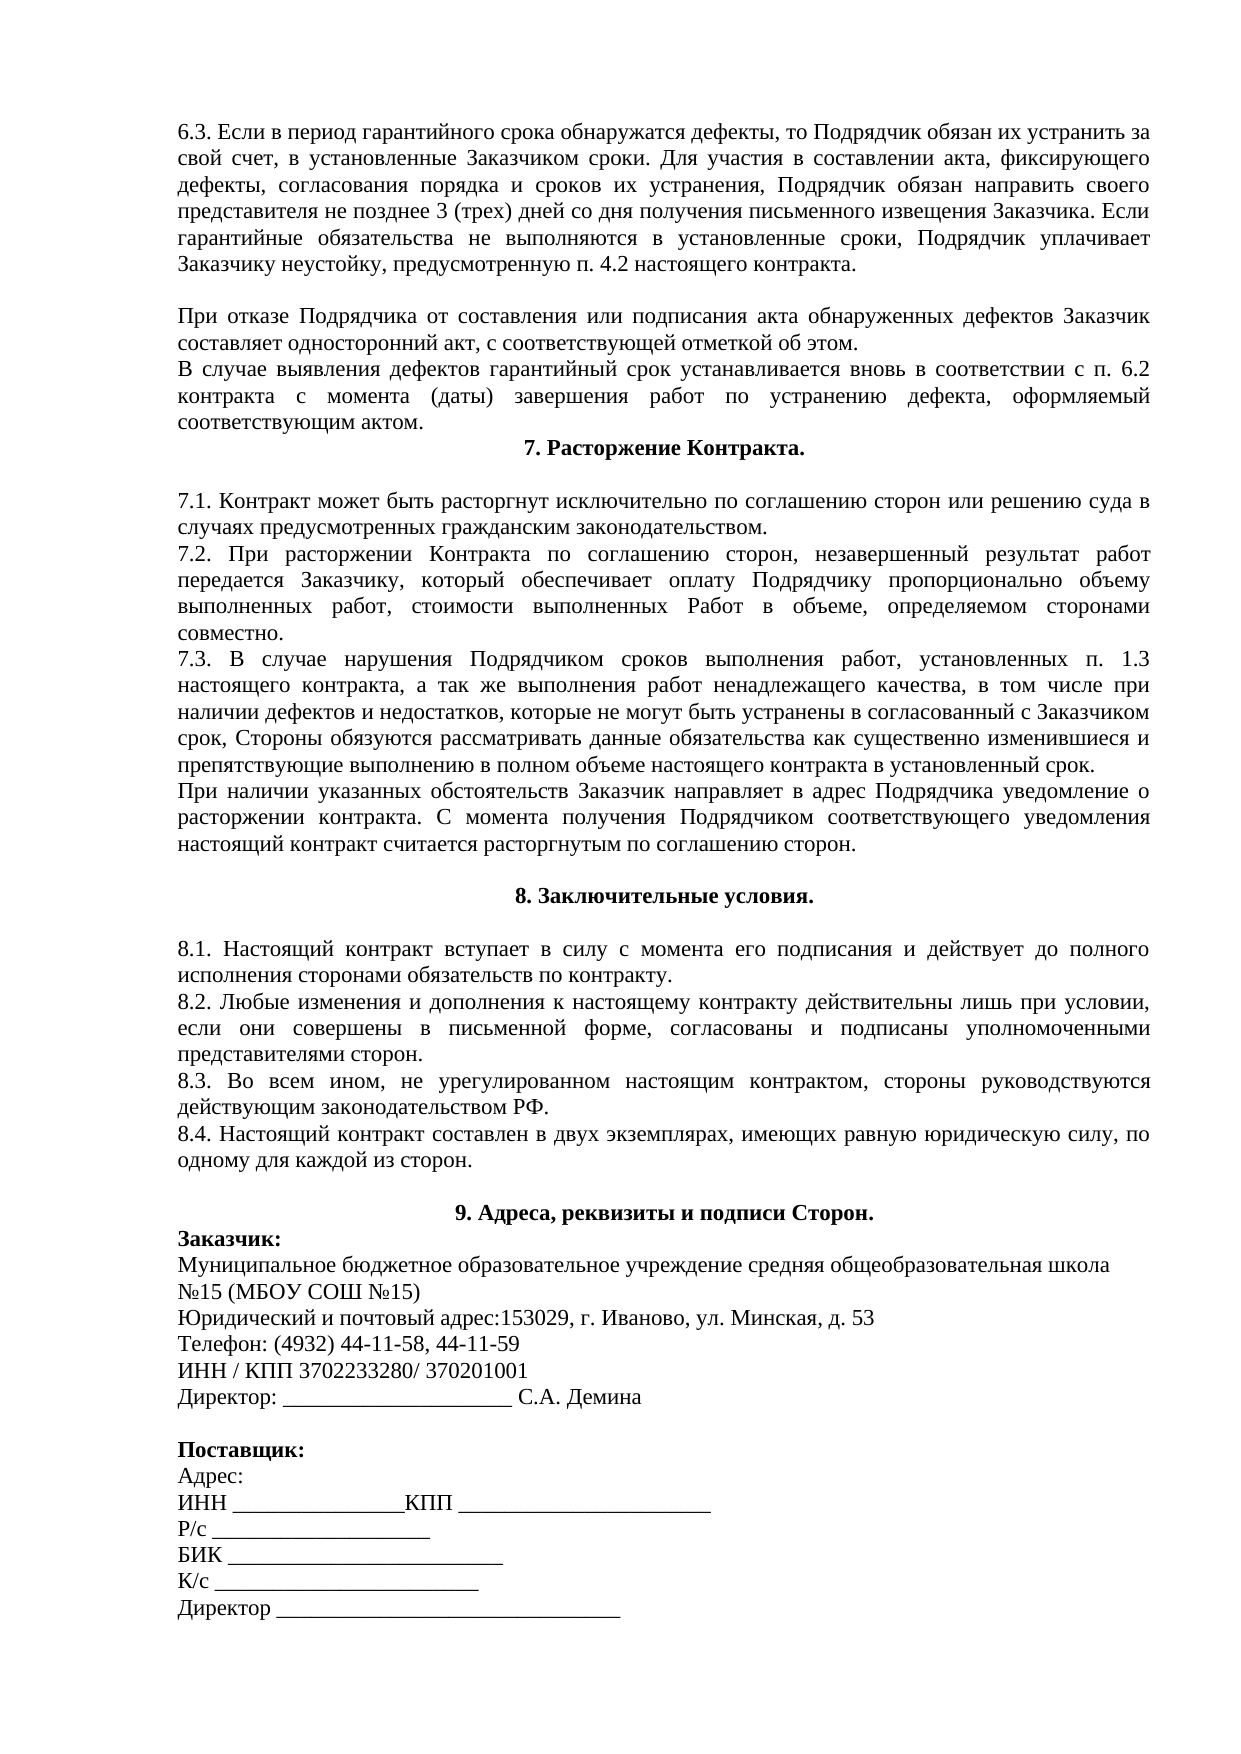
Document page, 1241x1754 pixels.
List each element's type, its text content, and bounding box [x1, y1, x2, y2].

text Поставщик: [177, 1436, 1152, 1462]
text БИК ________________________ [177, 1541, 1152, 1568]
text 6.3. Если в период гарантийного срока обнаружатся дефекты, то Подрядчик обязан их устранить за свой счет, в установленные Заказчиком сроки. Для участия в составлении акта, фиксирующего дефекты, согласования порядка и сроков их устранения, Подрядчик обязан направить своего представителя не позднее 3 (трех) дней со дня получения письменного извещения Заказчика. Если гарантийные обязательства не выполняются в установленные сроки, Подрядчик уплачивает Заказчику неустойку, предусмотренную п. 4.2 настоящего контракта. [177, 118, 1152, 276]
text Адрес: [177, 1462, 1152, 1488]
text 8.3. Во всем ином, не урегулированном настоящим контрактом, стороны руководствуются действующим законодательством РФ. [177, 1067, 1152, 1119]
text Юридический и почтовый адрес:153029, г. Иваново, ул. Минская, д. 53 [177, 1304, 1152, 1330]
text Директор ______________________________ [177, 1594, 1152, 1620]
text ИНН _______________КПП ______________________ [177, 1488, 1152, 1515]
text 7.2. При расторжении Контракта по соглашению сторон, незавершенный результат работ передается Заказчику, который обеспечивает оплату Подрядчику пропорционально объему выполненных работ, стоимости выполненных Работ в объеме, определяемом сторонами совместно. [177, 540, 1152, 645]
text 8.4. Настоящий контракт составлен в двух экземплярах, имеющих равную юридическую силу, по одному для каждой из сторон. [177, 1119, 1152, 1172]
text При отказе Подрядчика от составления или подписания акта обнаруженных дефектов Заказчик составляет односторонний акт, с соответствующей отметкой об этом. [177, 303, 1152, 355]
text 7. Расторжение Контракта. [177, 434, 1152, 461]
text Р/с ___________________ [177, 1515, 1152, 1541]
text 7.1. Контракт может быть расторгнут исключительно по соглашению сторон или решению суда в случаях предусмотренных гражданским законодательством. [177, 487, 1152, 540]
text 8. Заключительные условия. [177, 882, 1152, 909]
text 7.3. В случае нарушения Подрядчиком сроков выполнения работ, установленных п. 1.3 настоящего контракта, а так же выполнения работ ненадлежащего качества, в том числе при наличии дефектов и недостатков, которые не могут быть устранены в согласованный с Заказчиком срок, Стороны обязуются рассматривать данные обязательства как существенно изменившиеся и препятствующие выполнению в полном объеме настоящего контракта в установленный срок. [177, 645, 1152, 777]
text 8.1. Настоящий контракт вступает в силу с момента его подписания и действует до полного исполнения сторонами обязательств по контракту. [177, 935, 1152, 988]
text Муниципальное бюджетное образовательное учреждение средняя общеобразовательная школа №15 (МБОУ СОШ №15) [177, 1251, 1152, 1304]
text Телефон: (4932) 44-11-58, 44-11-59 [177, 1330, 1152, 1357]
text Заказчик: [177, 1225, 1152, 1251]
text Директор: ____________________ С.А. Демина [177, 1383, 1152, 1409]
text При наличии указанных обстоятельств Заказчик направляет в адрес Подрядчика уведомление о расторжении контракта. С момента получения Подрядчиком соответствующего уведомления настоящий контракт считается расторгнутым по соглашению сторон. [177, 777, 1152, 856]
text К/с _______________________ [177, 1568, 1152, 1594]
text ИНН / КПП 3702233280/ 370201001 [177, 1357, 1152, 1383]
text 9. Адреса, реквизиты и подписи Сторон. [177, 1199, 1152, 1225]
text В случае выявления дефектов гарантийный срок устанавливается вновь в соответствии с п. 6.2 контракта с момента (даты) завершения работ по устранению дефекта, оформляемый соответствующим актом. [177, 355, 1152, 434]
text 8.2. Любые изменения и дополнения к настоящему контракту действительны лишь при условии, если они совершены в письменной форме, согласованы и подписаны уполномоченными представителями сторон. [177, 988, 1152, 1067]
